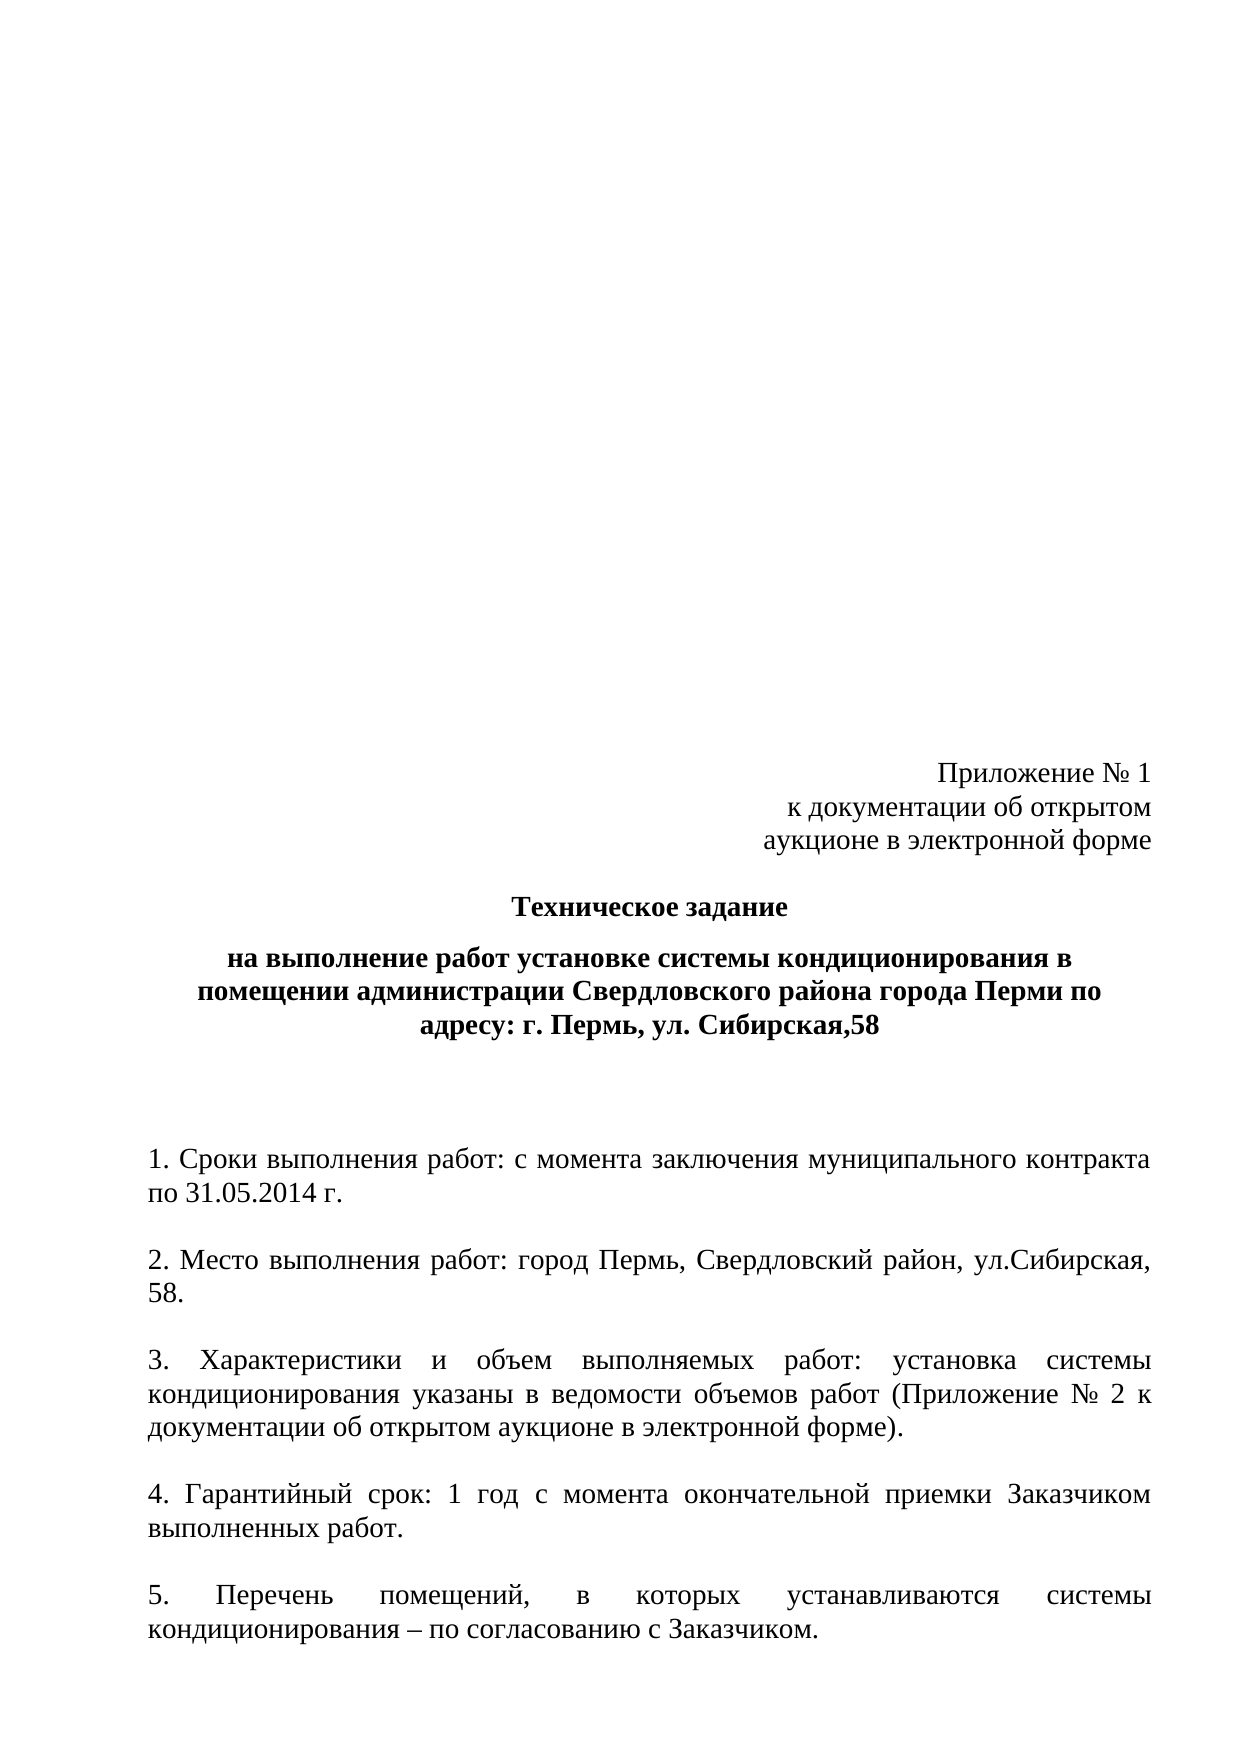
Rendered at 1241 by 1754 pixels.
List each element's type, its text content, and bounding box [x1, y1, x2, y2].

text Приложение № 1 [148, 755, 1152, 789]
text на выполнение работ установке системы кондиционирования в помещении администрации Свердловского района города Перми по адресу: г. Пермь, ул. Сибирская,58 [148, 940, 1152, 1041]
text к документации об открытом [148, 789, 1152, 822]
text аукционе в электронной форме [148, 822, 1152, 856]
text 5. Перечень помещений, в которых устанавливаются системы кондиционирования – по согласованию с Заказчиком. [148, 1577, 1152, 1644]
text Техническое задание [148, 889, 1152, 923]
text 3. Характеристики и объем выполняемых работ: установка системы кондиционирования указаны в ведомости объемов работ (Приложение № 2 к документации об открытом аукционе в электронной форме). [148, 1342, 1152, 1443]
text 1. Сроки выполнения работ: с момента заключения муниципального контракта по 31.05.2014 г. [148, 1141, 1152, 1208]
text 2. Место выполнения работ: город Пермь, Свердловский район, ул.Сибирская, 58. [148, 1242, 1152, 1309]
text 4. Гарантийный срок: 1 год с момента окончательной приемки Заказчиком выполненных работ. [148, 1477, 1152, 1544]
